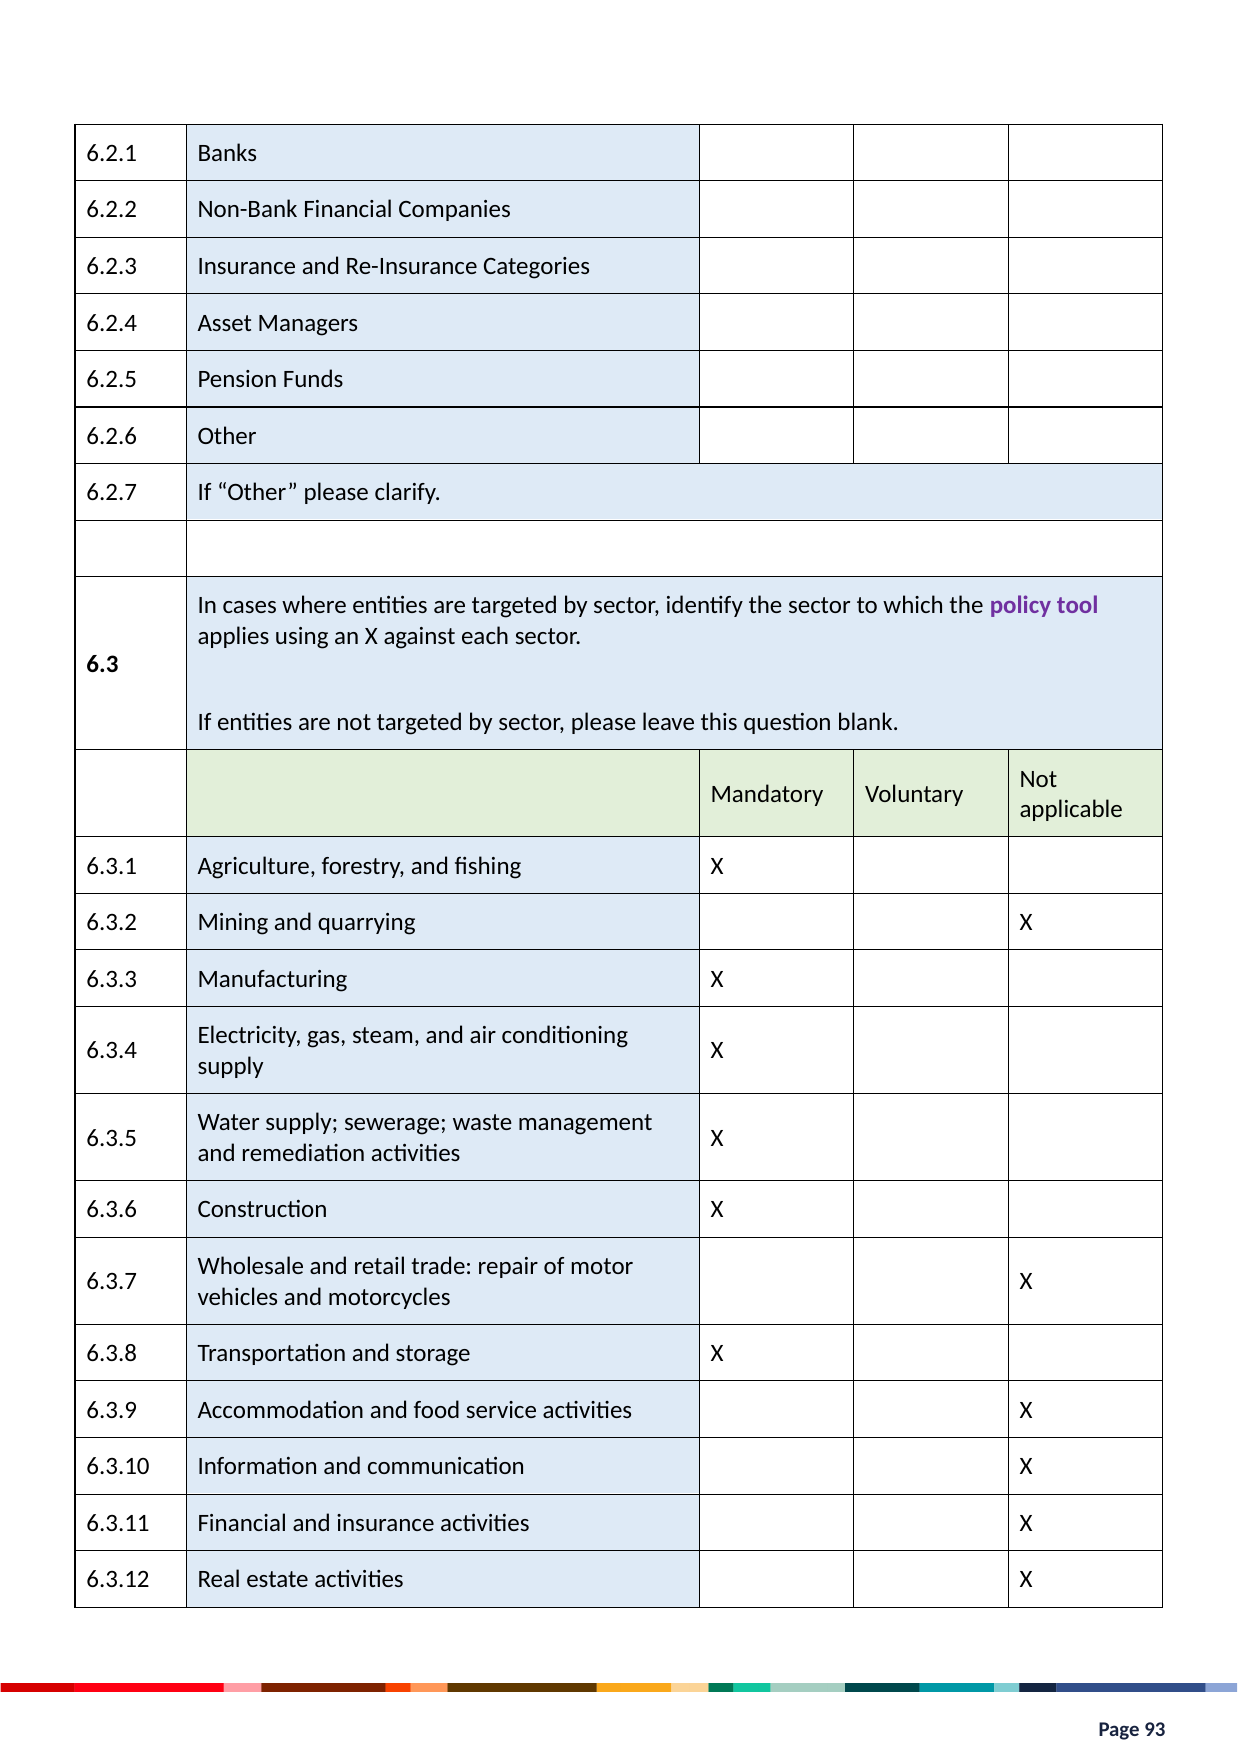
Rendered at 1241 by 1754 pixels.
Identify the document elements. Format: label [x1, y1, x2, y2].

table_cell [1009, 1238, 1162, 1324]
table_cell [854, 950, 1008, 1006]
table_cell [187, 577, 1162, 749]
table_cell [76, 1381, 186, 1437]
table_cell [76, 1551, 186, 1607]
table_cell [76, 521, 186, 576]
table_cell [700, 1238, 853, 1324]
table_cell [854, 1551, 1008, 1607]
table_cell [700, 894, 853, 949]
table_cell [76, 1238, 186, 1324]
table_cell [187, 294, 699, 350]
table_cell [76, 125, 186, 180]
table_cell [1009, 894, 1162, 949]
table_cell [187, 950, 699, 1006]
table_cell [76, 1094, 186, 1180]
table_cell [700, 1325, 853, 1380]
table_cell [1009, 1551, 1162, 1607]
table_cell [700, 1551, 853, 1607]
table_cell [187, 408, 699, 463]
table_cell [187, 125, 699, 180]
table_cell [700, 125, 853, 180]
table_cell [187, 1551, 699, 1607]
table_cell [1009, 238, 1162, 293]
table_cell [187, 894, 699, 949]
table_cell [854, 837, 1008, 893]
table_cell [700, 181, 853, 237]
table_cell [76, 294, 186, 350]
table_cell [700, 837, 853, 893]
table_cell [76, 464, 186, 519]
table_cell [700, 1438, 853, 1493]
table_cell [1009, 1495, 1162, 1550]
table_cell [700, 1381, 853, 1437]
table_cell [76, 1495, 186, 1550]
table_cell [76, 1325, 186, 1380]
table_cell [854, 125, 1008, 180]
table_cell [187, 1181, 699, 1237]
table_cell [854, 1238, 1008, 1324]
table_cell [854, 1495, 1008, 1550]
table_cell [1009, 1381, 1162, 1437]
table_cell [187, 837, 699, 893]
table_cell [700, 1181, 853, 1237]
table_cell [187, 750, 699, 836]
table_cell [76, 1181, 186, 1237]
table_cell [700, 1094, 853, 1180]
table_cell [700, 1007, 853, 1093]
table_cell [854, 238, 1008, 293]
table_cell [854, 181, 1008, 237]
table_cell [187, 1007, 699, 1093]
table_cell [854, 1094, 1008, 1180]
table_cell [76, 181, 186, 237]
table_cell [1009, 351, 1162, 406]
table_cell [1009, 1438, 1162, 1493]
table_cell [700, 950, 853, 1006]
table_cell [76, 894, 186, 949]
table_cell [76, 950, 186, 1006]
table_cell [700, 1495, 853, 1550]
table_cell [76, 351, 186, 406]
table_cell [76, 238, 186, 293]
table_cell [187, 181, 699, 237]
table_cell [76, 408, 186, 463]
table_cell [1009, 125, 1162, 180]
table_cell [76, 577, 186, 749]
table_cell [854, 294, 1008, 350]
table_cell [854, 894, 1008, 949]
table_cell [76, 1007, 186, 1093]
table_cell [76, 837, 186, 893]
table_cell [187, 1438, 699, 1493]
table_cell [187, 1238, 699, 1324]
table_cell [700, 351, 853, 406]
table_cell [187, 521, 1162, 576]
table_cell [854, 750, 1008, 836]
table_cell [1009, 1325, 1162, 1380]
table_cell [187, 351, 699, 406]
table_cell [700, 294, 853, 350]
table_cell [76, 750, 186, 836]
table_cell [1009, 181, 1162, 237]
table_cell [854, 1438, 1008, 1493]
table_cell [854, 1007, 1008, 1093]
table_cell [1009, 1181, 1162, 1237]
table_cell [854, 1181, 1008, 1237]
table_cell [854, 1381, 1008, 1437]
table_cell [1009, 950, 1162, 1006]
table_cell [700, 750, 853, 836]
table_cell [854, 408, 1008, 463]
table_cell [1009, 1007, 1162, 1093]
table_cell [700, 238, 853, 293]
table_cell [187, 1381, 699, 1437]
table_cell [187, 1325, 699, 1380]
picture [0, 1683, 1236, 1692]
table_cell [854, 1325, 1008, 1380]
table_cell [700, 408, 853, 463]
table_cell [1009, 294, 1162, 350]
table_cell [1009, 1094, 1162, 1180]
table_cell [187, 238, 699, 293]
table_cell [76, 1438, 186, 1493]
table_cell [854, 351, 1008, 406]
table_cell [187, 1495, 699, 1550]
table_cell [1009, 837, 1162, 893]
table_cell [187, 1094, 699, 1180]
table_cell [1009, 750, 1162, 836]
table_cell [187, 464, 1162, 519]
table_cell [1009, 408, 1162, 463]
